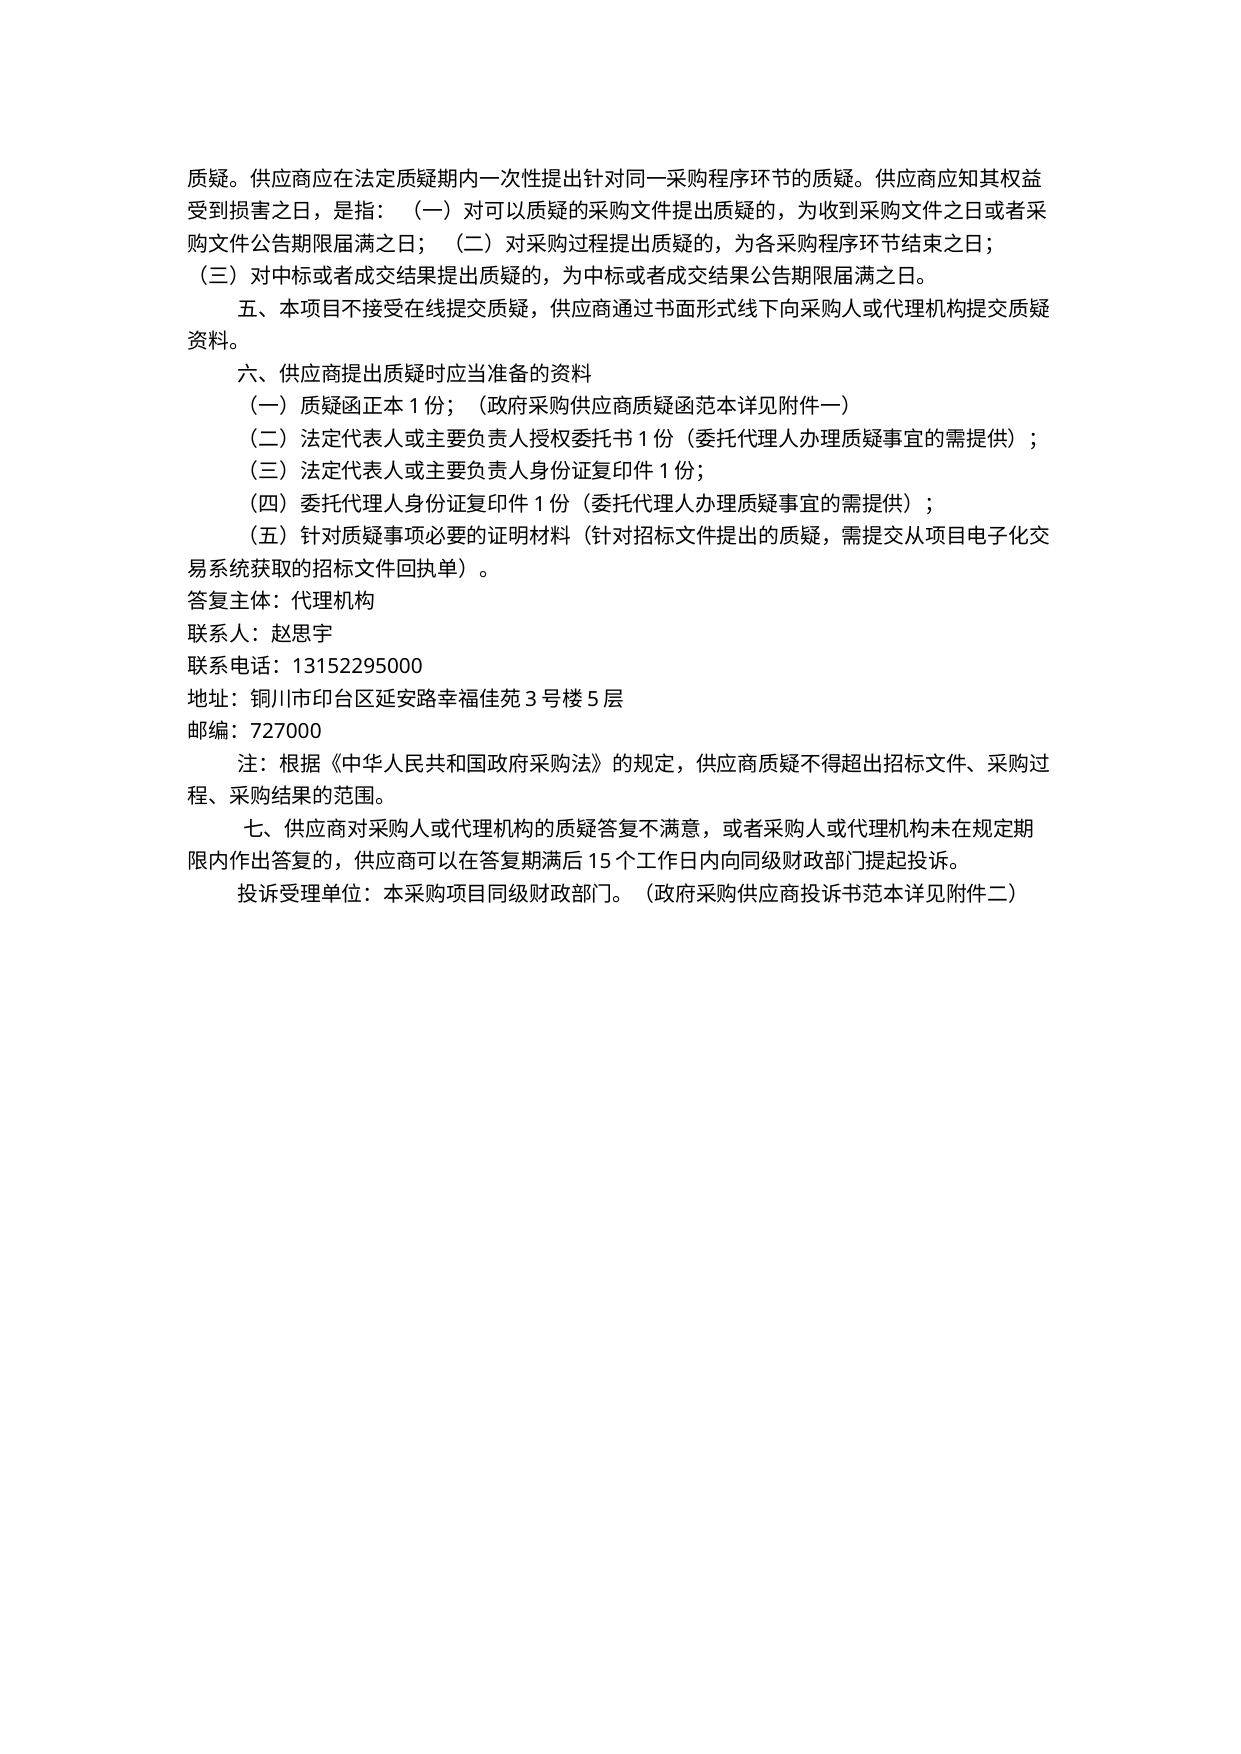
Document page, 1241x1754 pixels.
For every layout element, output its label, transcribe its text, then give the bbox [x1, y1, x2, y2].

text （二）法定代表人或主要负责人授权委托书1份（委托代理人办理质疑事宜的需提供）； [187, 422, 1053, 454]
text 答复主体：代理机构 [187, 584, 1053, 617]
text （一）质疑函正本1份；（政府采购供应商质疑函范本详见附件一） [187, 389, 1053, 422]
text 联系电话：13152295000 [187, 649, 1053, 682]
text 地址：铜川市印台区延安路幸福佳苑3号楼5层 [187, 682, 1053, 714]
text （五）针对质疑事项必要的证明材料（针对招标文件提出的质疑，需提交从项目电子化交易系统获取的招标文件回执单）。 [187, 519, 1053, 584]
text 七、供应商对采购人或代理机构的质疑答复不满意，或者采购人或代理机构未在规定期限内作出答复的，供应商可以在答复期满后15个工作日内向同级财政部门提起投诉。 [187, 812, 1053, 877]
text 邮编：727000 [187, 714, 1053, 747]
text （四）委托代理人身份证复印件1份（委托代理人办理质疑事宜的需提供）； [187, 487, 1053, 519]
text （三）法定代表人或主要负责人身份证复印件1份； [187, 454, 1053, 487]
text 五、本项目不接受在线提交质疑，供应商通过书面形式线下向采购人或代理机构提交质疑资料。 [187, 292, 1053, 357]
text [187, 162, 1053, 292]
text 六、供应商提出质疑时应当准备的资料 [187, 357, 1053, 389]
text 投诉受理单位：本采购项目同级财政部门。（政府采购供应商投诉书范本详见附件二） [187, 877, 1053, 909]
text 联系人：赵思宇 [187, 617, 1053, 649]
text 注：根据《中华人民共和国政府采购法》的规定，供应商质疑不得超出招标文件、采购过程、采购结果的范围。 [187, 747, 1053, 812]
